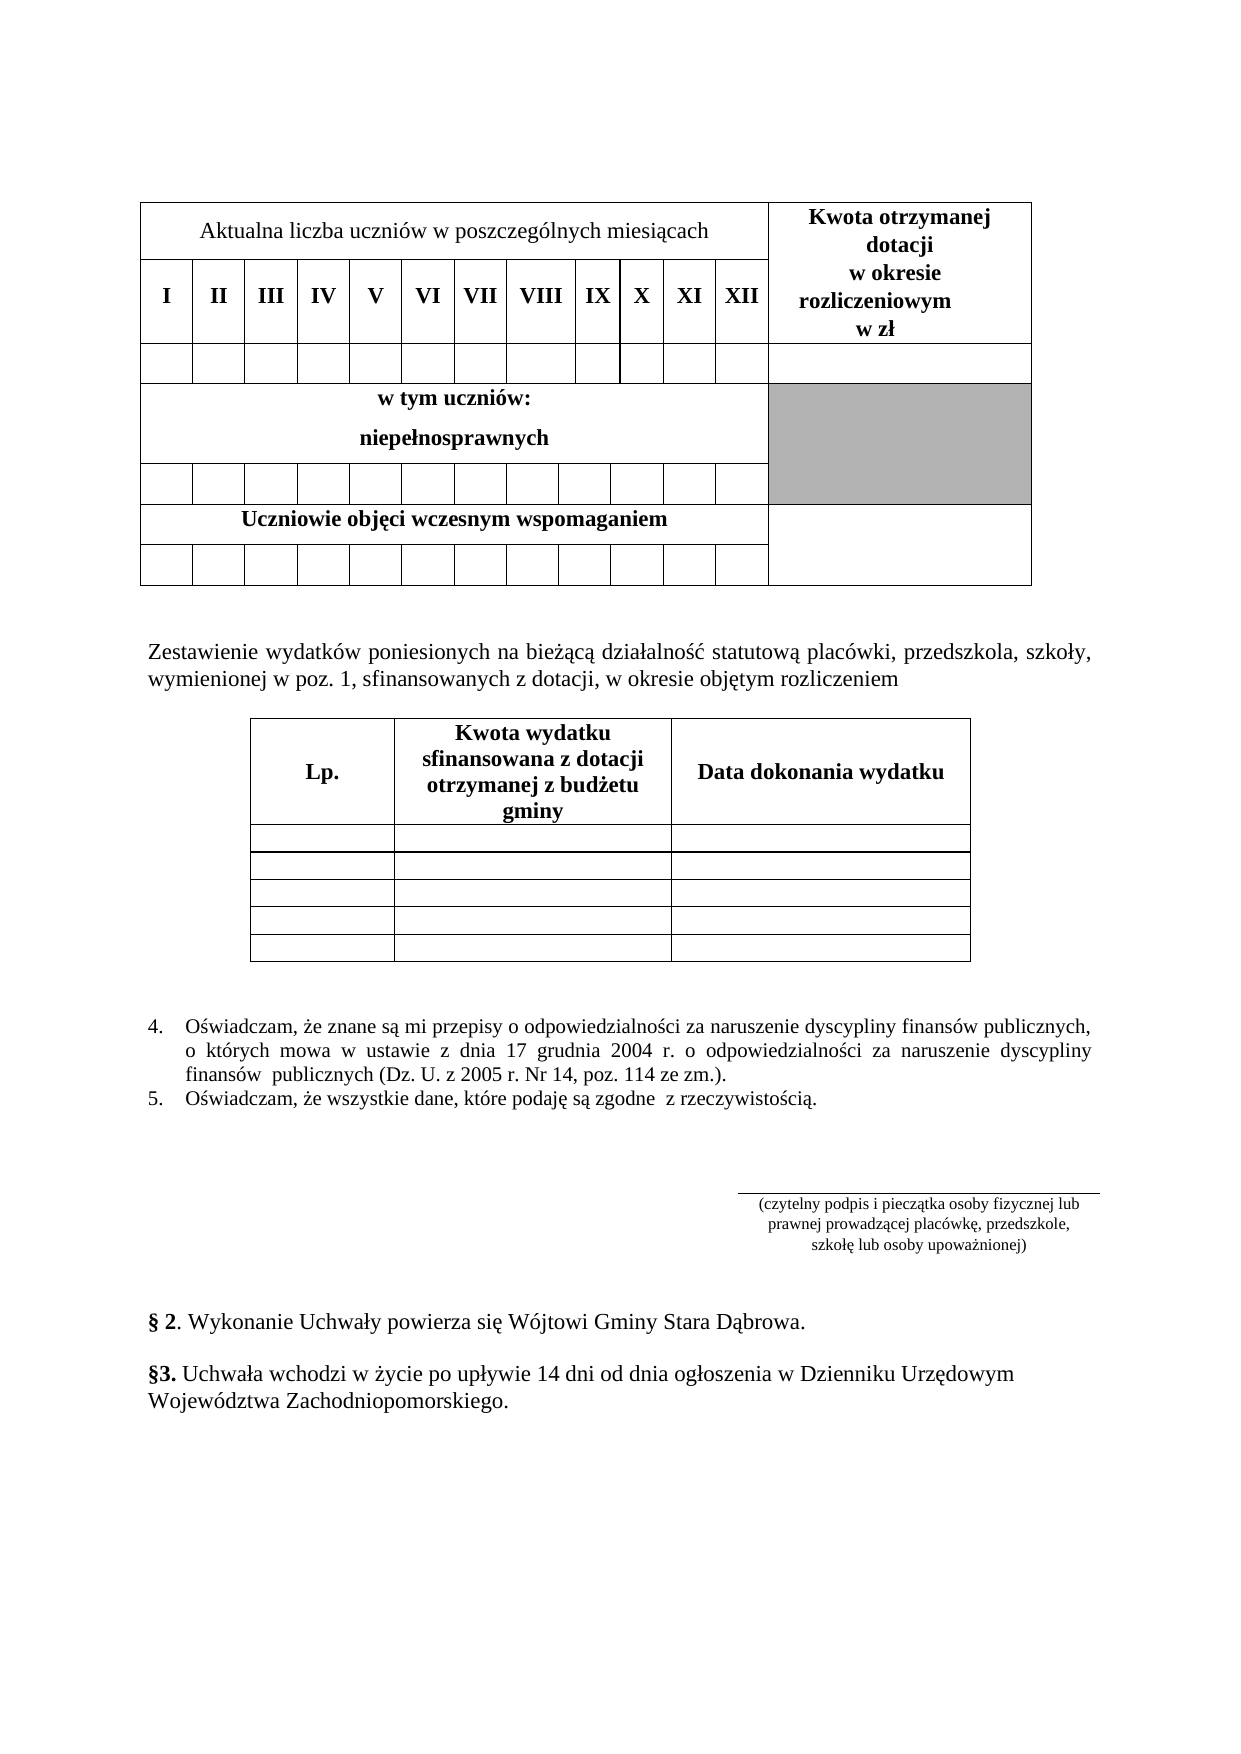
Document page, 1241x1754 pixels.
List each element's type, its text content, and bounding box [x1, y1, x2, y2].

table_cell [350, 545, 401, 585]
table_cell [298, 464, 349, 504]
table_cell [395, 825, 671, 851]
table_cell [193, 344, 244, 383]
table_cell [455, 545, 506, 585]
table_cell XII [716, 260, 768, 343]
table_cell [672, 825, 970, 851]
list Oświadczam, że znane są mi przepisy o odpowiedzialności za naruszenie dyscypliny finansów publicznych, o których mowa w ustawie z dnia 17 grudnia 2004 r. o odpowiedzialności za naruszenie dyscypliny finansów publicznych (Dz. U. z 2005 r. Nr 14, poz. 114 ze zm.). [148, 1014, 1093, 1086]
table_cell [251, 880, 394, 906]
table_cell [672, 880, 970, 906]
table_cell Uczniowie objęci wczesnym wspomaganiem [141, 505, 768, 544]
table_header (czytelny podpis i pieczątka osoby fizycznej lub prawnej prowadzącej placówkę, przedszkole, szkołę lub osoby upoważnionej) [738, 1194, 1100, 1255]
table_cell [402, 464, 454, 504]
table_cell [664, 545, 715, 585]
table_cell [716, 344, 768, 383]
table_cell [141, 464, 192, 504]
table_cell [141, 344, 192, 383]
table_header Data dokonania wydatku [672, 719, 970, 824]
table_cell [664, 464, 715, 504]
text §3. Uchwała wchodzi w życie po upływie 14 dni od dnia ogłoszenia w Dzienniku Urzędowym Województwa Zachodniopomorskiego. [148, 1361, 1093, 1413]
table_cell [664, 344, 715, 383]
table_header Lp. [251, 719, 394, 824]
table_cell IV [298, 260, 349, 343]
table_cell [455, 344, 506, 383]
table_cell [395, 935, 671, 961]
table_cell [611, 545, 663, 585]
text Zestawienie wydatków poniesionych na bieżącą działalność statutową placówki, przedszkola, szkoły, wymienionej w poz. 1, sfinansowanych z dotacji, w okresie objętym rozliczeniem [148, 638, 1093, 691]
table_header Aktualna liczba uczniów w poszczególnych miesiącach [141, 203, 768, 259]
table_cell [298, 344, 349, 383]
table_cell [559, 545, 610, 585]
table_cell [245, 344, 297, 383]
table_cell [193, 545, 244, 585]
list Oświadczam, że wszystkie dane, które podaję są zgodne z rzeczywistością. [148, 1086, 1093, 1110]
table_cell [251, 853, 394, 879]
table_cell [193, 464, 244, 504]
text § 2. Wykonanie Uchwały powierza się Wójtowi Gminy Stara Dąbrowa. [148, 1308, 1093, 1334]
table_cell III [245, 260, 297, 343]
table_cell [395, 880, 671, 906]
table_cell X [621, 260, 663, 343]
table_cell [298, 545, 349, 585]
table_header Kwota otrzymanej dotacji w okresie rozliczeniowym w zł [769, 203, 1031, 343]
table_cell [621, 344, 663, 383]
table_cell [350, 344, 401, 383]
table_cell [245, 545, 297, 585]
table_header Kwota wydatku sfinansowana z dotacji otrzymanej z budżetu gminy [395, 719, 671, 824]
table_cell VIII [507, 260, 575, 343]
table_cell [716, 464, 768, 504]
table_cell [245, 464, 297, 504]
table_cell [716, 545, 768, 585]
table_cell [402, 344, 454, 383]
table_cell [141, 545, 192, 585]
table_cell [251, 825, 394, 851]
table_cell [395, 853, 671, 879]
table_cell I [141, 260, 192, 343]
table_cell [350, 464, 401, 504]
table_cell VII [455, 260, 506, 343]
table_cell [507, 545, 558, 585]
table_cell [559, 464, 610, 504]
table_cell [672, 853, 970, 879]
table_cell [251, 935, 394, 961]
table_cell [402, 545, 454, 585]
table_cell [769, 505, 1031, 585]
table_cell [251, 907, 394, 933]
table_cell [576, 344, 619, 383]
table_cell [395, 907, 671, 933]
table_cell [507, 464, 558, 504]
table_cell [455, 464, 506, 504]
table_cell [611, 464, 663, 504]
table_cell [507, 344, 575, 383]
table_cell [769, 384, 1031, 504]
table_cell [672, 935, 970, 961]
table_cell [769, 344, 1031, 383]
table_cell IX [576, 260, 619, 343]
table_cell VI [402, 260, 454, 343]
table_cell XI [664, 260, 715, 343]
table_cell II [193, 260, 244, 343]
table_cell V [350, 260, 401, 343]
table_cell w tym uczniów: niepełnosprawnych [141, 384, 768, 463]
table_cell [672, 907, 970, 933]
